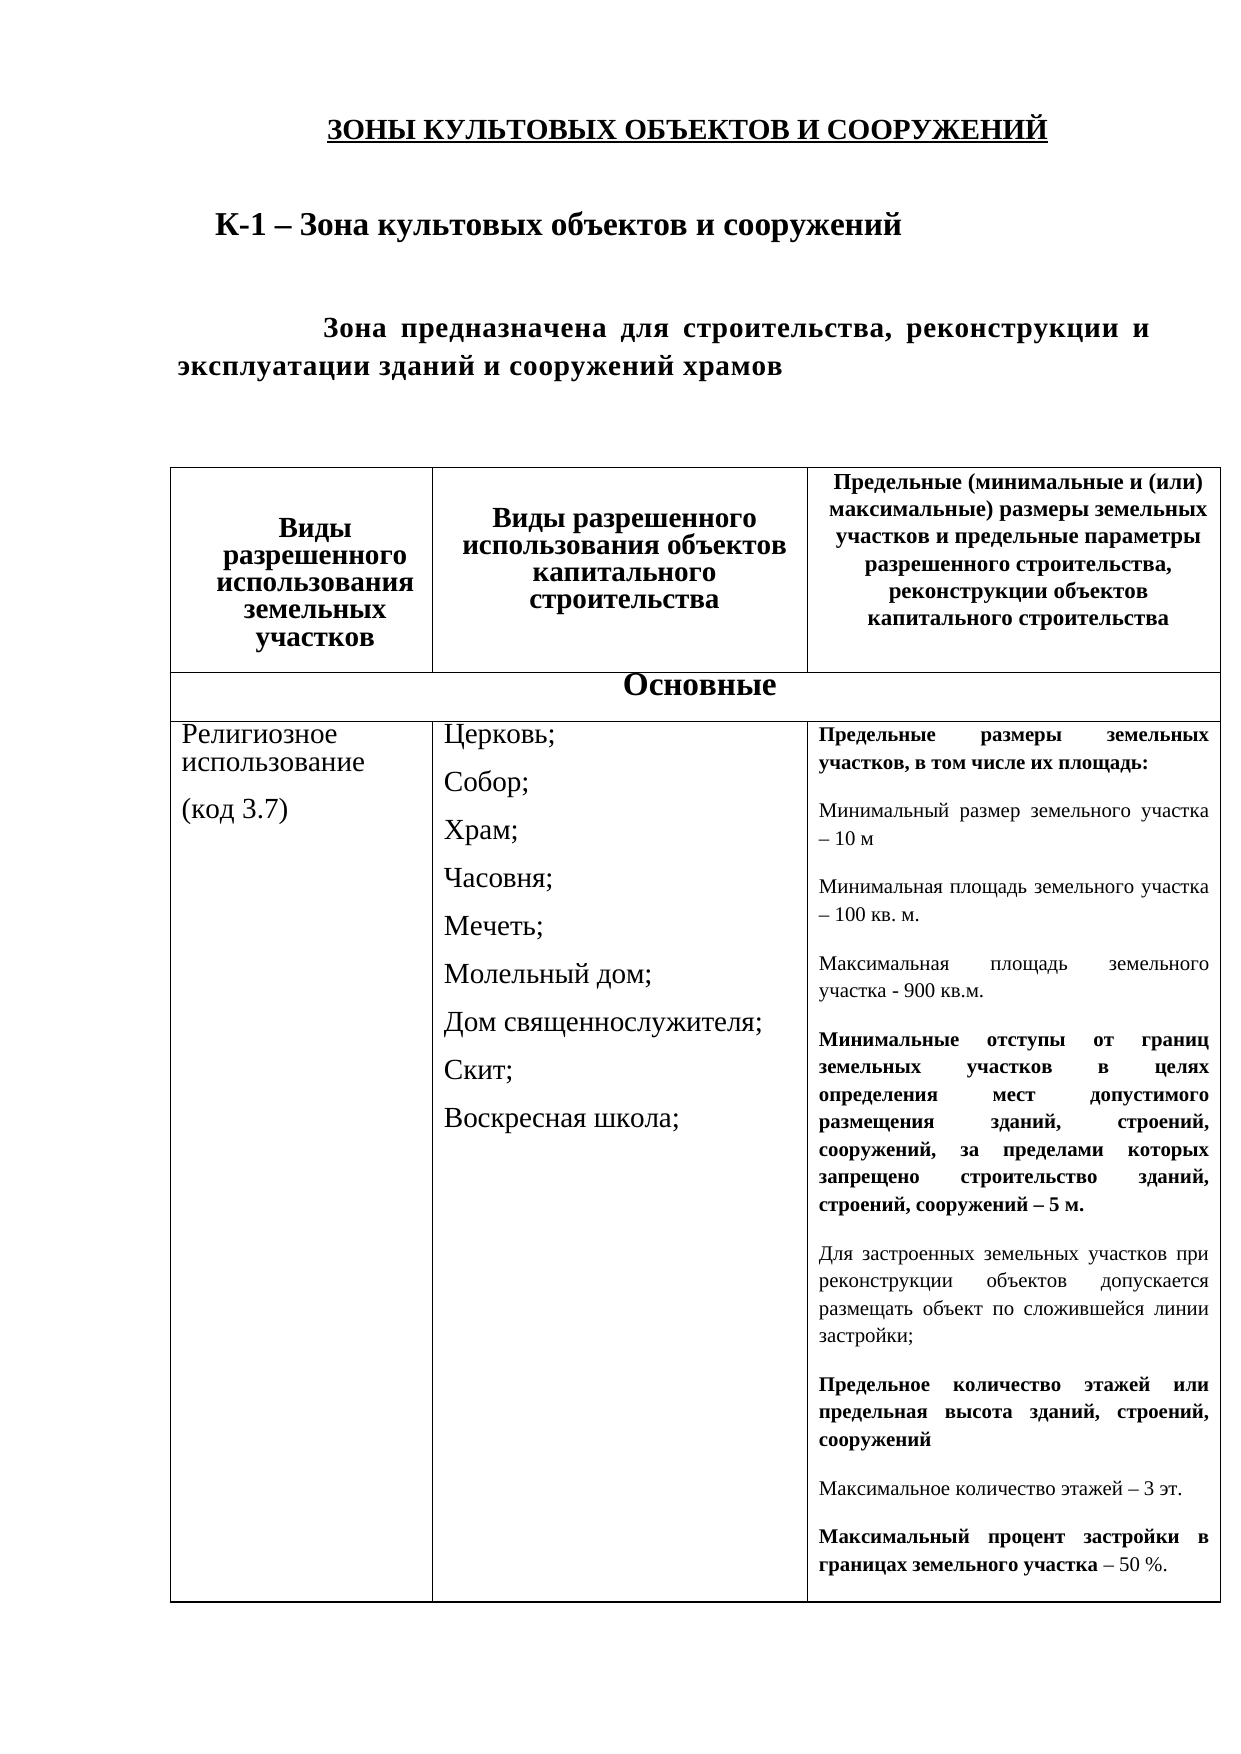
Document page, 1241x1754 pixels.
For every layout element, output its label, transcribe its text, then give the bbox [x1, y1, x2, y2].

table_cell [808, 722, 1220, 1601]
text ЗОНЫ КУЛЬТОВЫХ ОБЪЕКТОВ И СООРУЖЕНИЙ [177, 118, 1160, 145]
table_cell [433, 722, 807, 1601]
table_header Виды разрешенного использования объектов капитального строительства [433, 468, 807, 672]
table_header Предельные (минимальные и (или) максимальные) размеры земельных участков и предельные параметры разрешенного строительства, реконструкции объектов капитального строительства [808, 468, 1220, 672]
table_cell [171, 722, 432, 1601]
text К-1 – Зона культовых объектов и сооружений [177, 214, 1160, 241]
table_header Виды разрешенного использования земельных участков [171, 468, 432, 672]
table_cell Основные [171, 673, 1220, 721]
text Зона предназначена для строительства, реконструкции и эксплуатации зданий и сооружений храмов [177, 310, 1151, 382]
